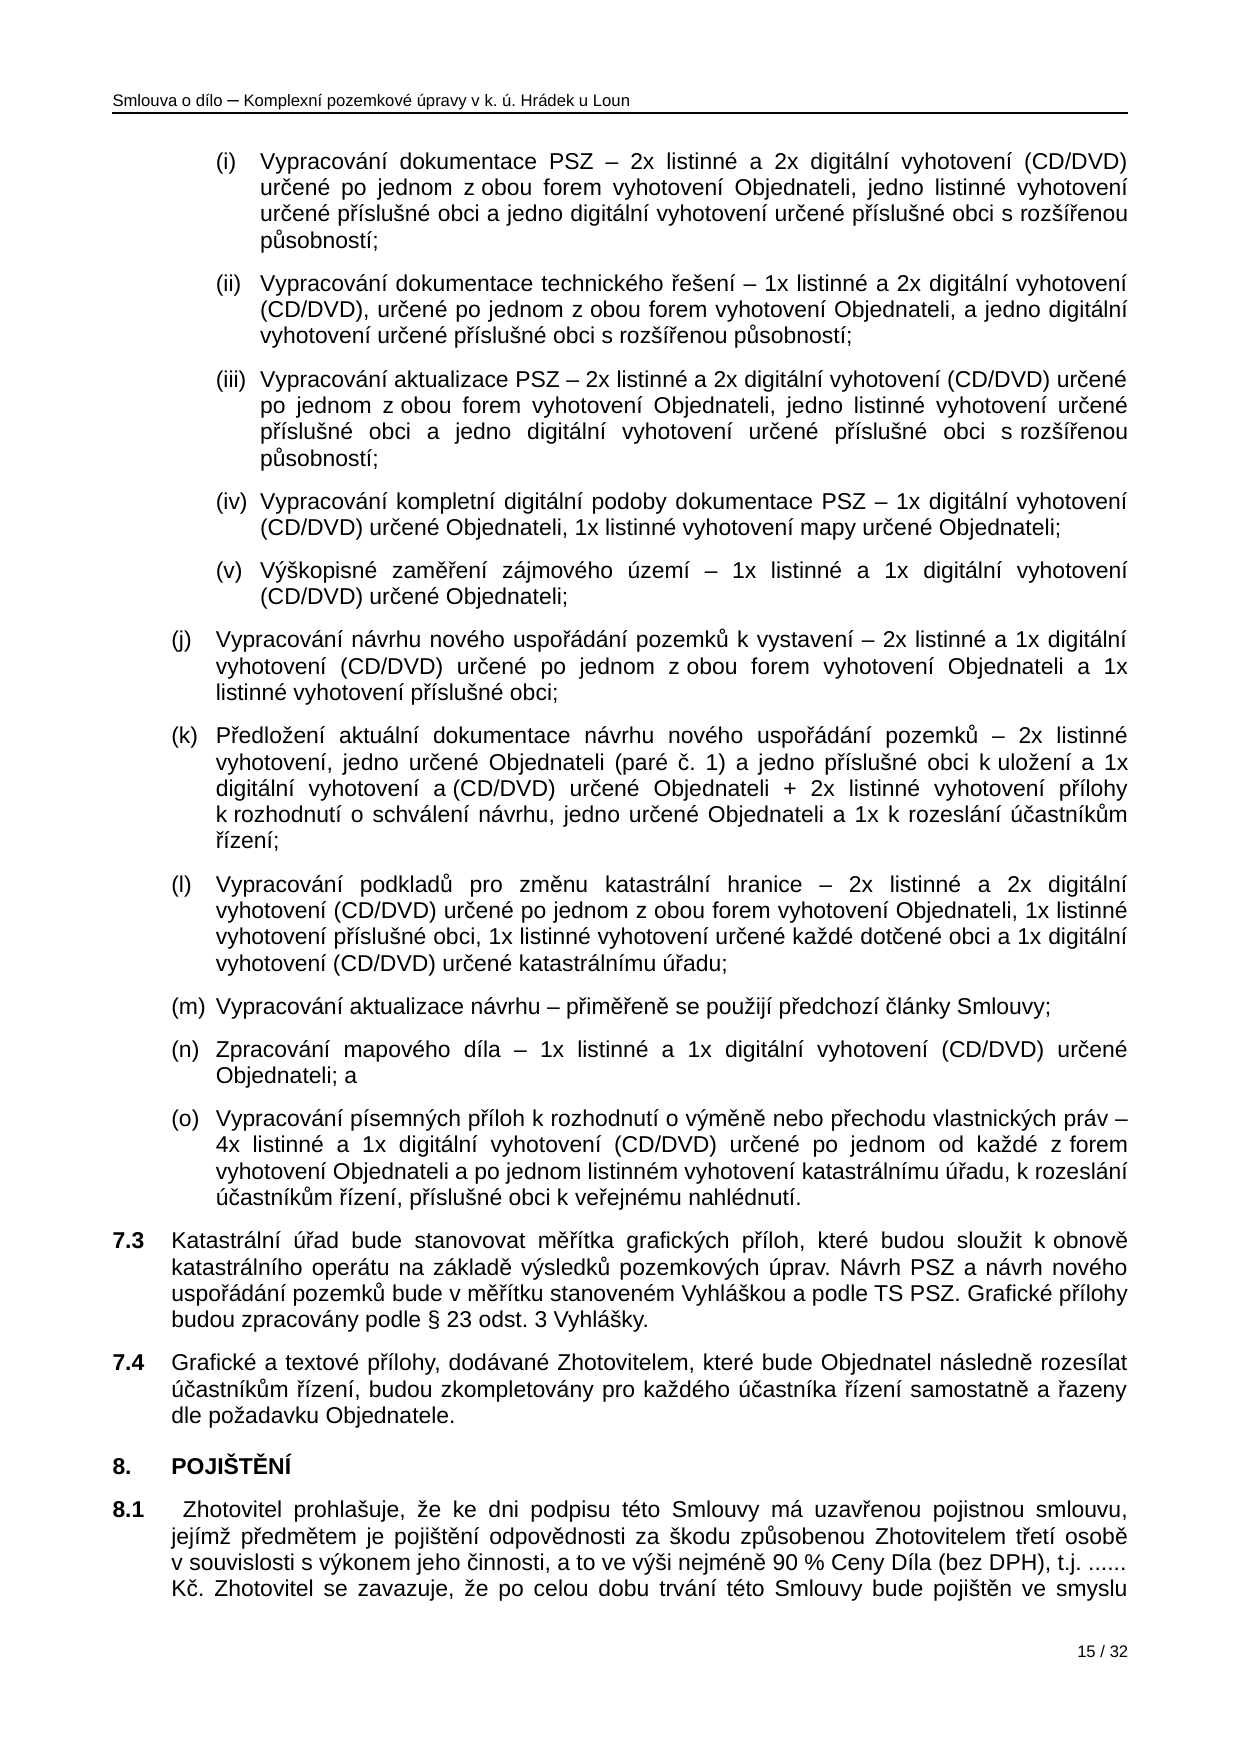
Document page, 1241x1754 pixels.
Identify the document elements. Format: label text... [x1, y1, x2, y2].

text Pojištění [112, 1453, 1128, 1479]
list Výškopisné zaměření zájmového území – 1x listinné a 1x digitální vyhotovení (CD/DVD) určené Objednateli; [216, 557, 1128, 610]
text Grafické a textové přílohy, dodávané Zhotovitelem, které bude Objednatel následně rozesílat účastníkům řízení, budou zkompletovány pro každého účastníka řízení samostatně a řazeny dle požadavku Objednatele. [112, 1349, 1128, 1428]
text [112, 1496, 1128, 1602]
list Zpracování mapového díla – 1x listinné a 1x digitální vyhotovení (CD/DVD) určené Objednateli; a [171, 1036, 1128, 1088]
list Vypracování aktualizace návrhu – přiměřeně se použijí předchozí články Smlouvy; [171, 993, 1128, 1019]
text Katastrální úřad bude stanovovat měřítka grafických příloh, které budou sloužit k obnově katastrálního operátu na základě výsledků pozemkových úprav. Návrh PSZ a návrh nového uspořádání pozemků bude v měřítku stanoveném Vyhláškou a podle TS PSZ. Grafické přílohy budou zpracovány podle § 23 odst. 3 Vyhlášky. [112, 1227, 1128, 1332]
list Vypracování písemných příloh k rozhodnutí o výměně nebo přechodu vlastnických práv – 4x listinné a 1x digitální vyhotovení (CD/DVD) určené po jednom od každé z forem vyhotovení Objednateli a po jednom listinném vyhotovení katastrálnímu úřadu, k rozeslání účastníkům řízení, příslušné obci k veřejnému nahlédnutí. [171, 1105, 1128, 1210]
list Vypracování návrhu nového uspořádání pozemků k vystavení – 2x listinné a 1x digitální vyhotovení (CD/DVD) určené po jednom z obou forem vyhotovení Objednateli a 1x listinné vyhotovení příslušné obci; [171, 626, 1128, 705]
list Vypracování dokumentace PSZ – 2x listinné a 2x digitální vyhotovení (CD/DVD) určené po jednom z obou forem vyhotovení Objednateli, jedno listinné vyhotovení určené příslušné obci a jedno digitální vyhotovení určené příslušné obci s rozšířenou působností; [216, 148, 1128, 253]
list Vypracování dokumentace technického řešení – 1x listinné a 2x digitální vyhotovení (CD/DVD), určené po jednom z obou forem vyhotovení Objednateli, a jedno digitální vyhotovení určené příslušné obci s rozšířenou působností; [216, 270, 1128, 349]
list Předložení aktuální dokumentace návrhu nového uspořádání pozemků – 2x listinné vyhotovení, jedno určené Objednateli (paré č. 1) a jedno příslušné obci k uložení a 1x digitální vyhotovení a (CD/DVD) určené Objednateli + 2x listinné vyhotovení přílohy k rozhodnutí o schválení návrhu, jedno určené Objednateli a 1x k rozeslání účastníkům řízení; [171, 722, 1128, 854]
list Vypracování kompletní digitální podoby dokumentace PSZ – 1x digitální vyhotovení (CD/DVD) určené Objednateli, 1x listinné vyhotovení mapy určené Objednateli; [216, 488, 1128, 540]
list Vypracování aktualizace PSZ – 2x listinné a 2x digitální vyhotovení (CD/DVD) určené po jednom z obou forem vyhotovení Objednateli, jedno listinné vyhotovení určené příslušné obci a jedno digitální vyhotovení určené příslušné obci s rozšířenou působností; [216, 366, 1128, 471]
list Vypracování podkladů pro změnu katastrální hranice – 2x listinné a 2x digitální vyhotovení (CD/DVD) určené po jednom z obou forem vyhotovení Objednateli, 1x listinné vyhotovení příslušné obci, 1x listinné vyhotovení určené každé dotčené obci a 1x digitální vyhotovení (CD/DVD) určené katastrálnímu úřadu; [171, 871, 1128, 976]
